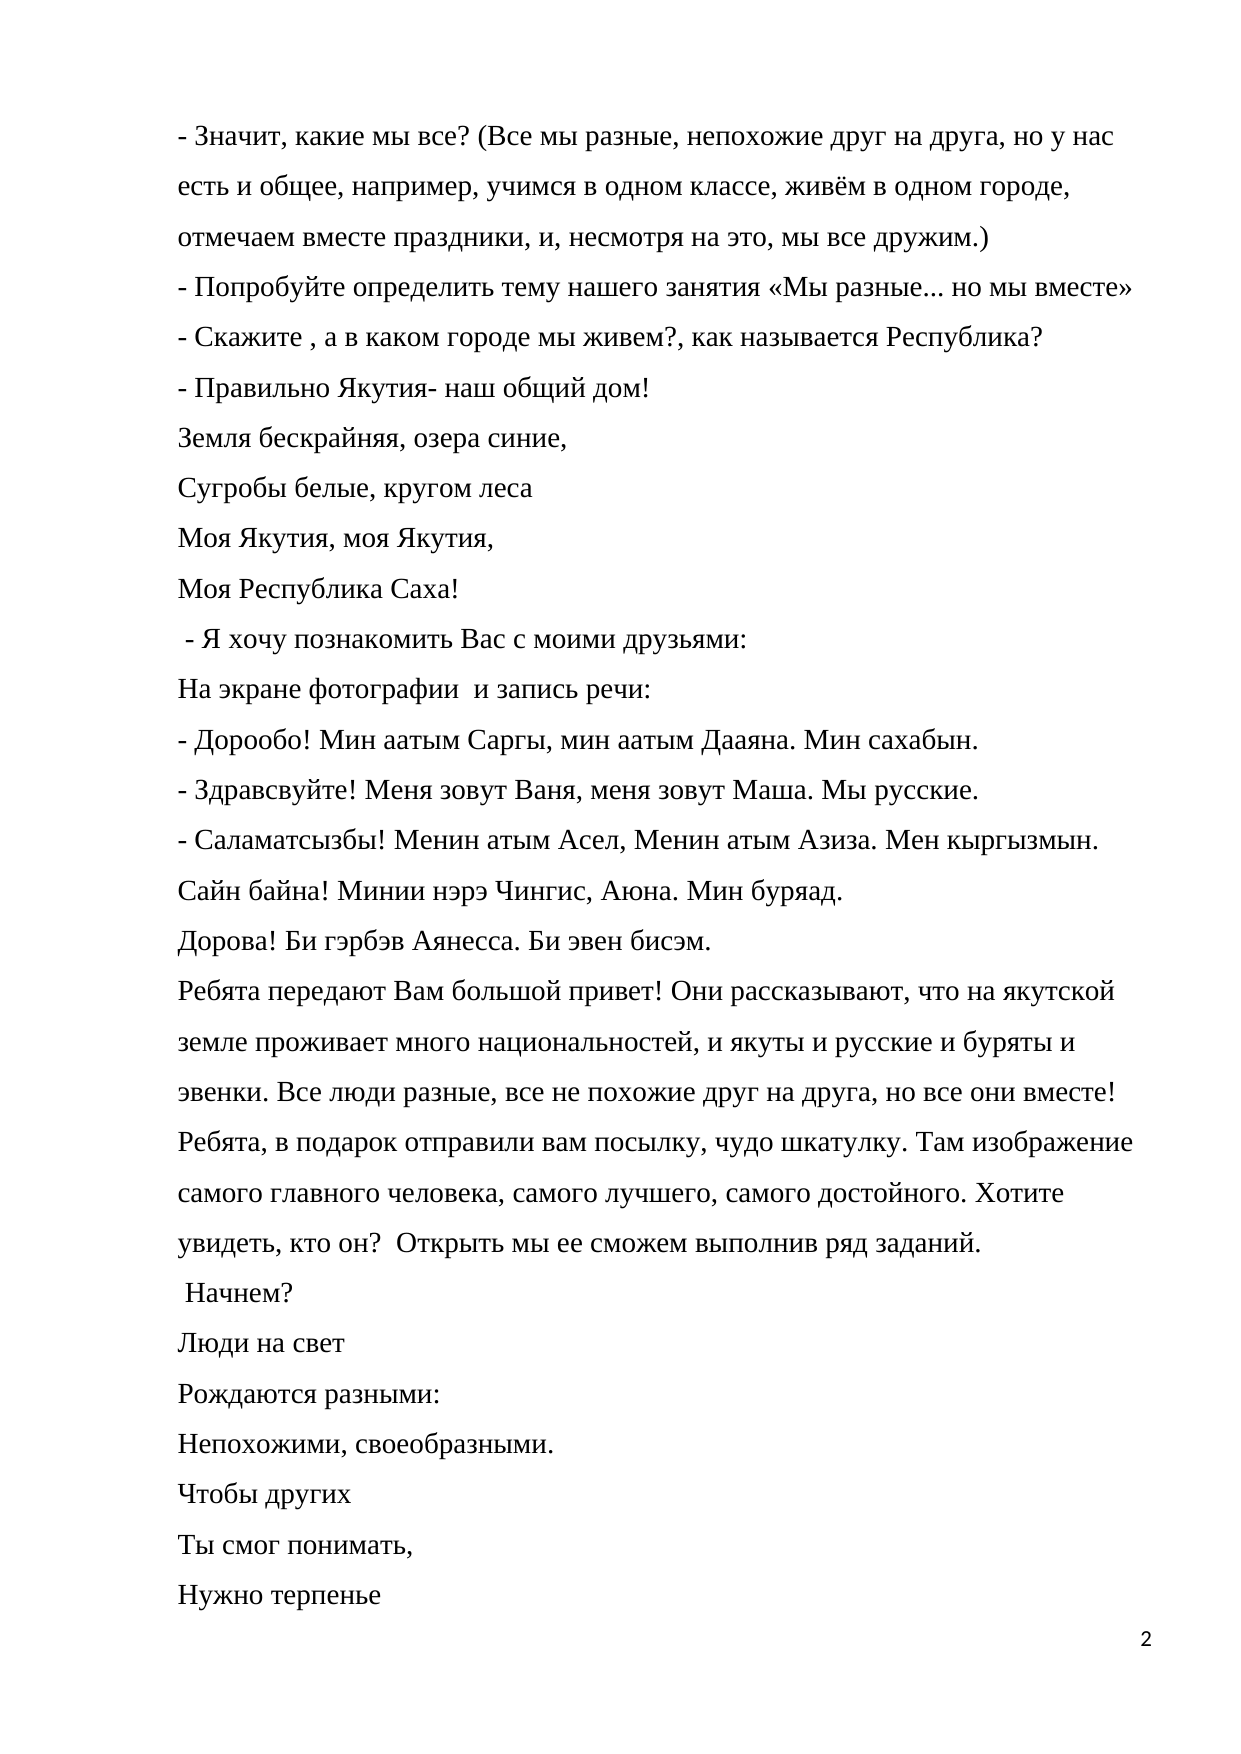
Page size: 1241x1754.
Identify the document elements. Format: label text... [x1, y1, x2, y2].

text Дорова! Би гэрбэв Аянесса. Би эвен бисэм. [177, 923, 1152, 957]
text Ты смог понимать, [177, 1527, 1152, 1560]
text Чтобы других [177, 1477, 1152, 1510]
text Сайн байна! Минии нэрэ Чингис, Аюна. Мин буряад. [177, 873, 1152, 906]
text Ребята передают Вам большой привет! Они рассказывают, что на якутской земле проживает много национальностей, и якуты и русские и буряты и эвенки. Все люди разные, все не похожие друг на друга, но все они вместе! Ребята, в подарок отправили вам посылку, чудо шкатулку. Там изображение самого главного человека, самого лучшего, самого достойного. Хотите увидеть, кто он? Открыть мы ее сможем выполнив ряд заданий. [177, 973, 1152, 1258]
text - Я хочу познакомить Вас с моими друзьями: [177, 621, 1152, 655]
text - Правильно Якутия- наш общий дом! [177, 370, 1152, 403]
text - Дорообо! Мин аатым Саргы, мин аатым Дааяна. Мин сахабын. [177, 722, 1152, 755]
text Люди на свет [177, 1326, 1152, 1359]
text - Скажите , а в каком городе мы живем?, как называется Республика? [177, 319, 1152, 353]
text - Значит, какие мы все? (Все мы разные, непохожие друг на друга, но у нас есть и общее, например, учимся в одном классе, живём в одном городе, отмечаем вместе праздники, и, несмотря на это, мы все дружим.) [177, 118, 1152, 252]
text Непохожими, своеобразными. [177, 1426, 1152, 1460]
text Земля бескрайняя, озера синие, Сугробы белые, кругом леса Моя Якутия, моя Якутия, Моя Республика Саха! [177, 420, 1152, 604]
text - Саламатсызбы! Менин атым Асел, Менин атым Азиза. Мен кыргызмын. [177, 822, 1152, 856]
text - Попробуйте определить тему нашего занятия «Мы разные... но мы вместе» [177, 269, 1152, 303]
text - Здравсвуйте! Меня зовут Ваня, меня зовут Маша. Мы русские. [177, 772, 1152, 806]
text Начнем? [177, 1275, 1152, 1309]
text Рождаются разными: [177, 1376, 1152, 1409]
text Нужно терпенье [177, 1577, 1152, 1611]
text На экране фотографии и запись речи: [177, 672, 1152, 705]
